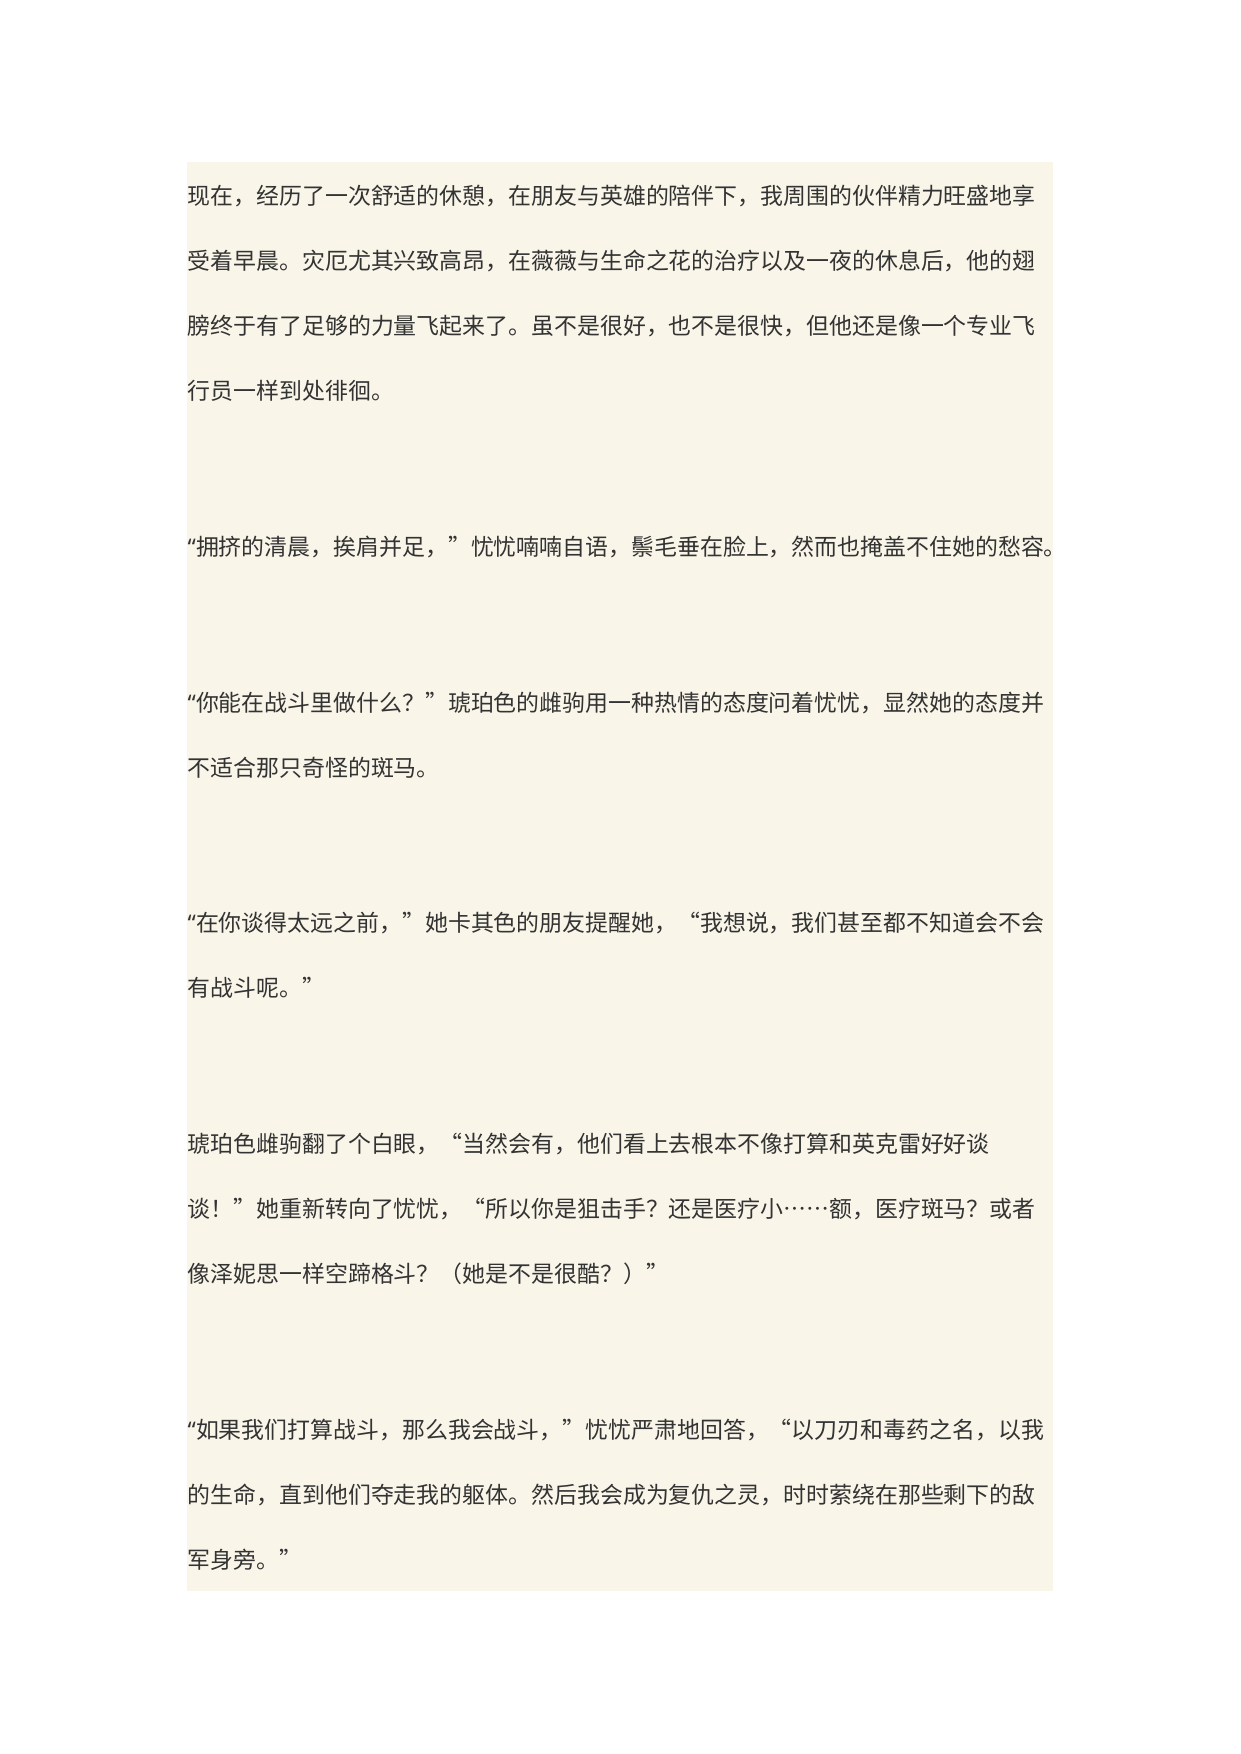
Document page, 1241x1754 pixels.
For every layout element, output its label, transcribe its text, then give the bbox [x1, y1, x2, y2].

text “如果我们打算战斗，那么我会战斗，”忧忧严肃地回答，“以刀刃和毒药之名，以我的生命，直到他们夺走我的躯体。然后我会成为复仇之灵，时时萦绕在那些剩下的敌军身旁。” [187, 1396, 1053, 1591]
text 琥珀色雌驹翻了个白眼，“当然会有，他们看上去根本不像打算和英克雷好好谈谈！”她重新转向了忧忧，“所以你是狙击手？还是医疗小……额，医疗斑马？或者像泽妮思一样空蹄格斗？（她是不是很酷？）” [187, 1110, 1053, 1305]
text “拥挤的清晨，挨肩并足，”忧忧喃喃自语，鬃毛垂在脸上，然而也掩盖不住她的愁容。 [187, 513, 1053, 578]
text 现在，经历了一次舒适的休憩，在朋友与英雄的陪伴下，我周围的伙伴精力旺盛地享受着早晨。灾厄尤其兴致高昂，在薇薇与生命之花的治疗以及一夜的休息后，他的翅膀终于有了足够的力量飞起来了。虽不是很好，也不是很快，但他还是像一个专业飞行员一样到处徘徊。 [187, 162, 1053, 422]
text “你能在战斗里做什么？”琥珀色的雌驹用一种热情的态度问着忧忧，显然她的态度并不适合那只奇怪的斑马。 [187, 669, 1053, 799]
text “在你谈得太远之前，”她卡其色的朋友提醒她，“我想说，我们甚至都不知道会不会有战斗呢。” [187, 889, 1053, 1019]
